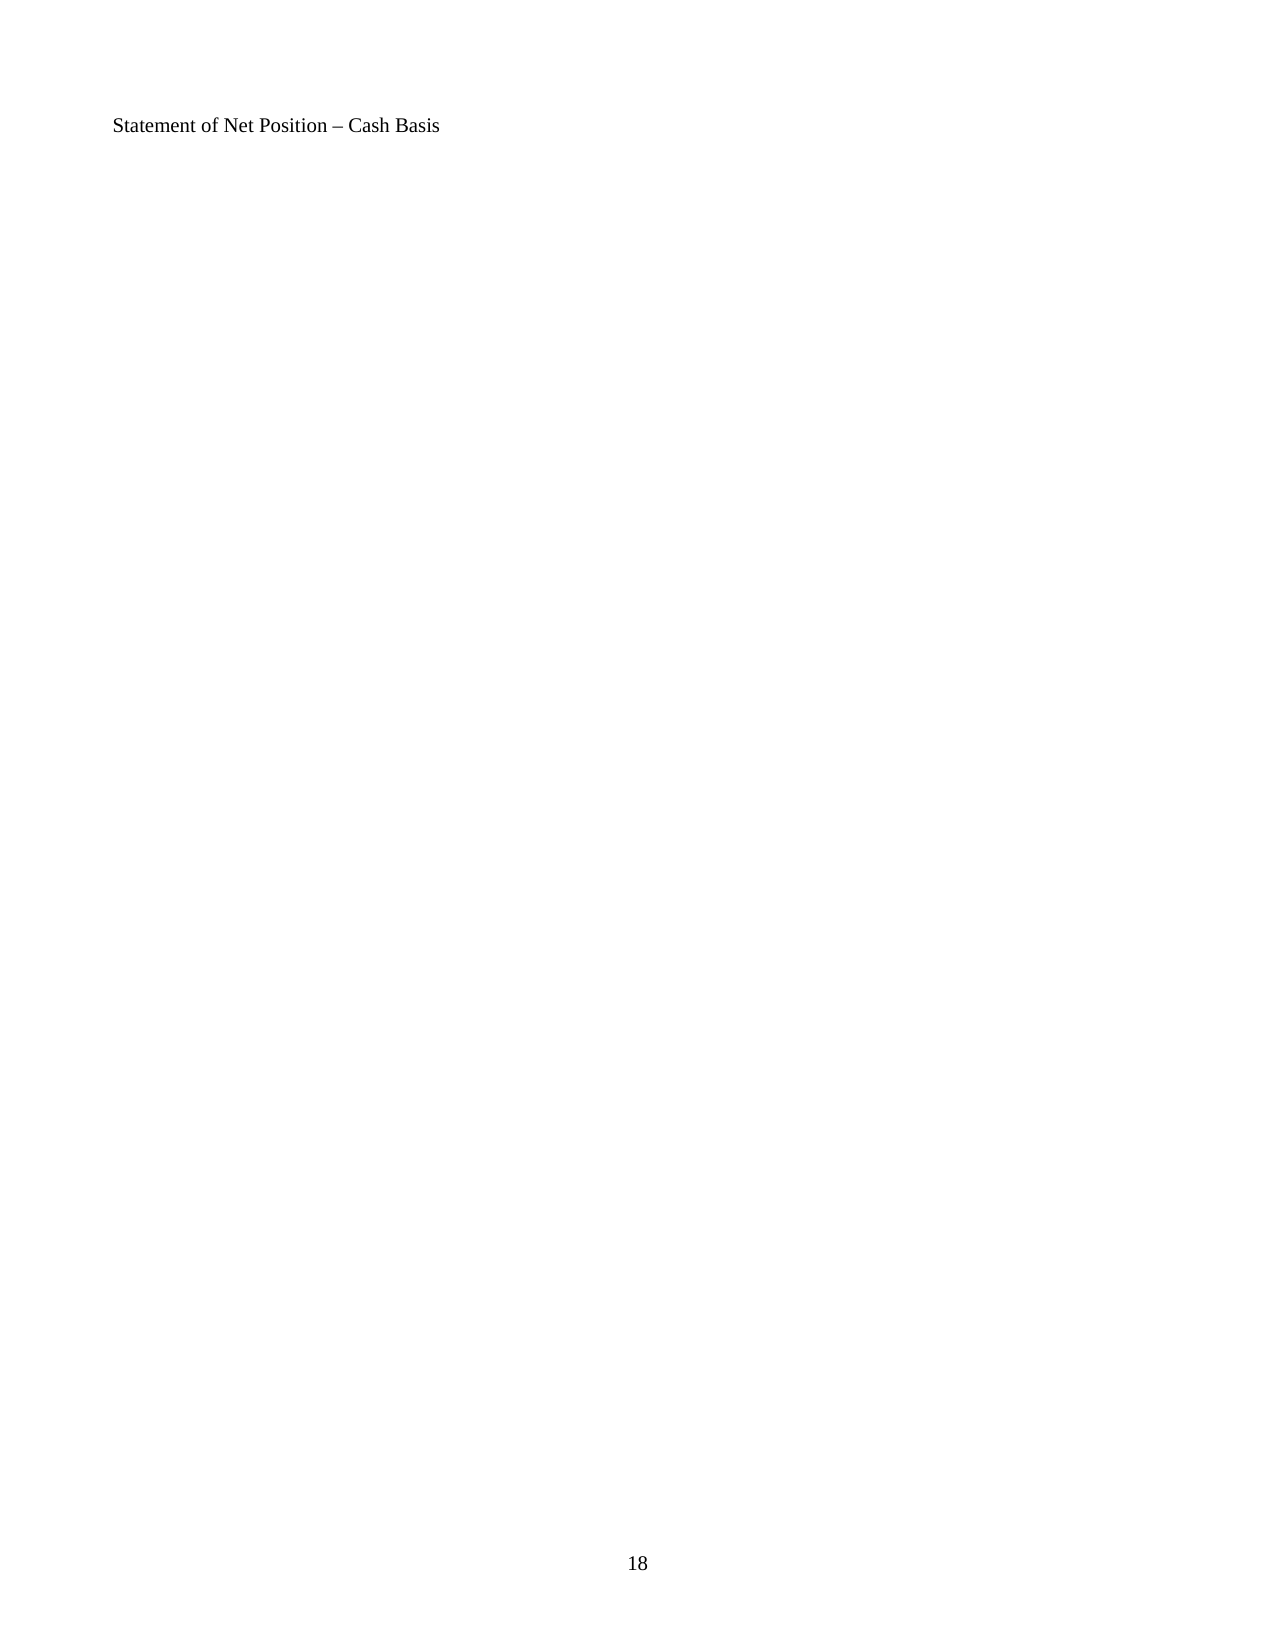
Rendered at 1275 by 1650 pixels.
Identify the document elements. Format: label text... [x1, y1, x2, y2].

subtitle Statement of Net Position – Cash Basis [112, 112, 1162, 137]
